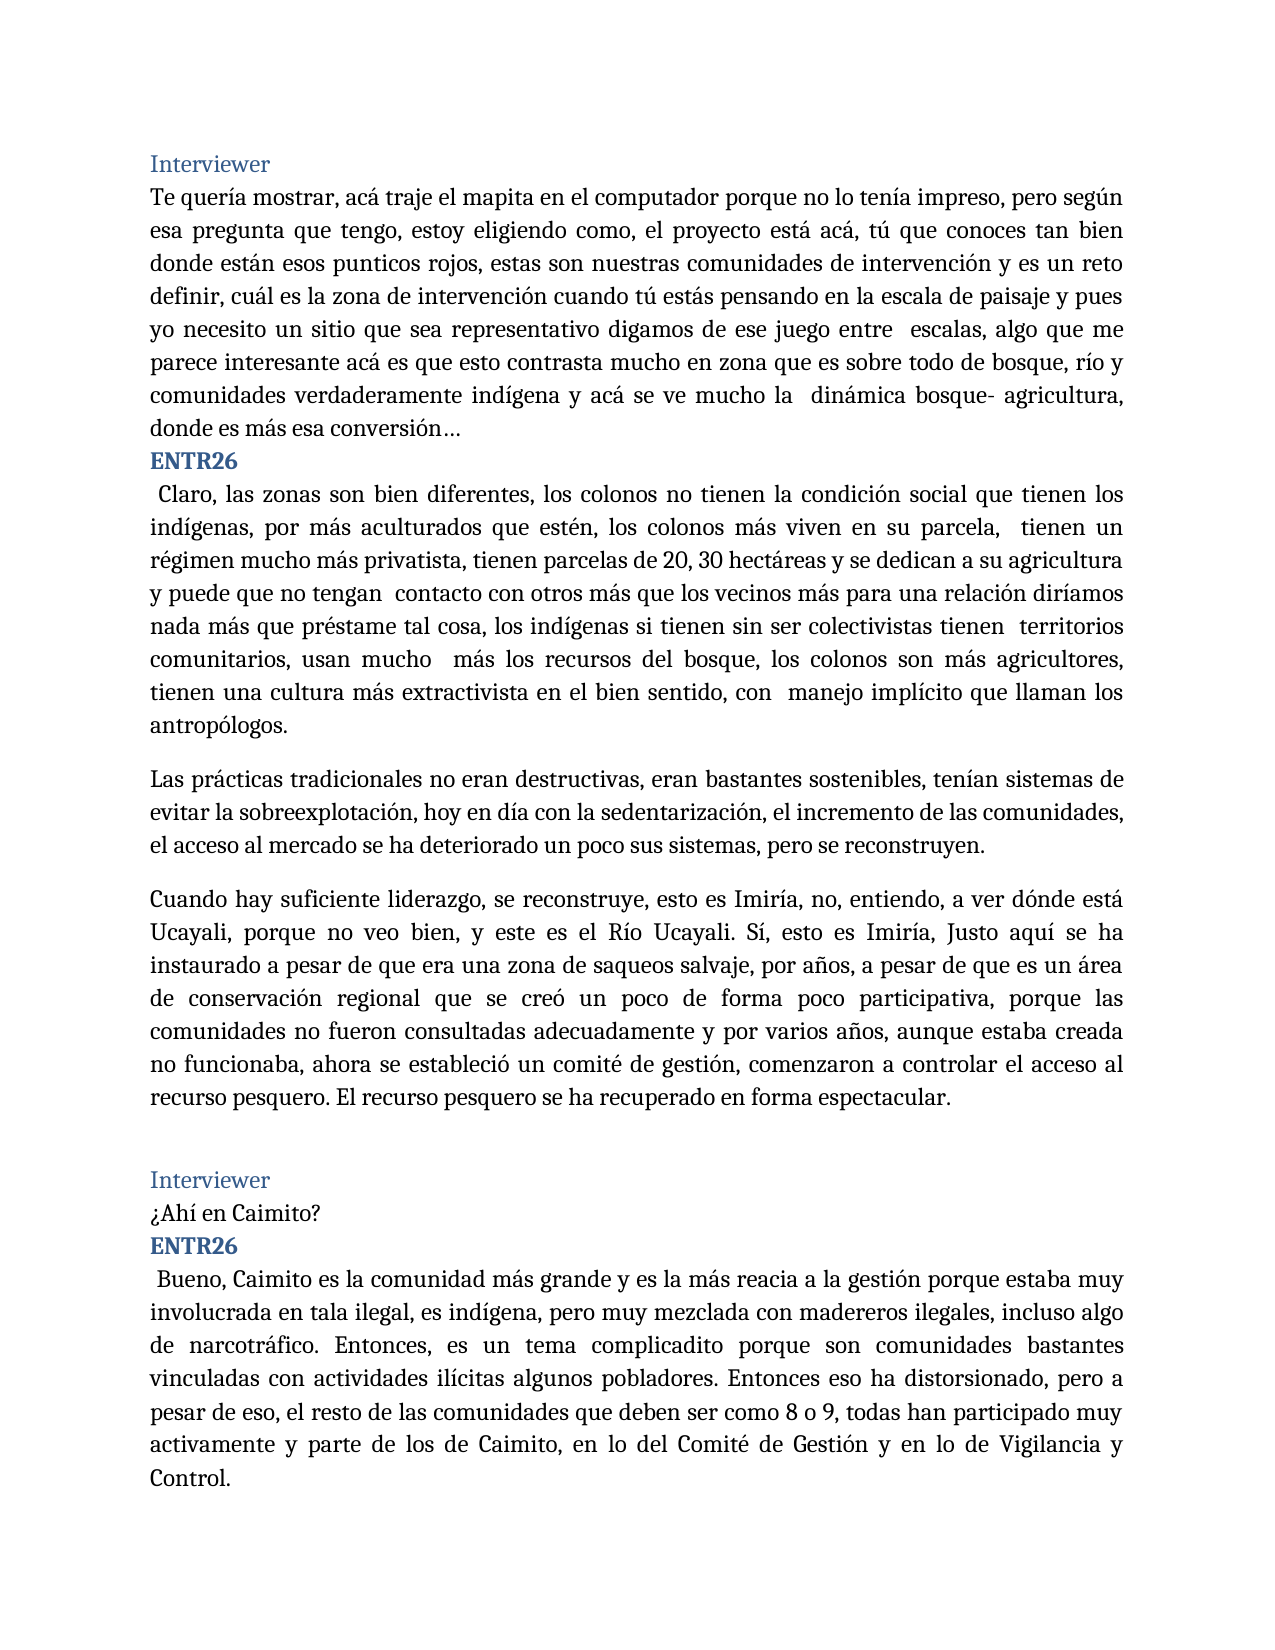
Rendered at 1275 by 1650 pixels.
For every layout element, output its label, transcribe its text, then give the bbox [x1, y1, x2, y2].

subtitle Interviewer ¿Ahí en Caimito? [150, 1166, 1125, 1228]
text ENTR26 Claro, las zonas son bien diferentes, los colonos no tienen la condición social que tienen los indígenas, por más aculturados que estén, los colonos más viven en su parcela, tienen un régimen mucho más privatista, tienen parcelas de 20, 30 hectáreas y se dedican a su agricultura y puede que no tengan contacto con otros más que los vecinos más para una relación diríamos nada más que préstame tal cosa, los indígenas si tienen sin ser colectivistas tienen territorios comunitarios, usan mucho más los recursos del bosque, los colonos son más agricultores, tienen una cultura más extractivista en el bien sentido, con manejo implícito que llaman los antropólogos. [150, 447, 1125, 740]
text Cuando hay suficiente liderazgo, se reconstruye, esto es Imiría, no, entiendo, a ver dónde está Ucayali, porque no veo bien, y este es el Río Ucayali. Sí, esto es Imiría, Justo aquí se ha instaurado a pesar de que era una zona de saqueos salvaje, por años, a pesar de que es un área de conservación regional que se creó un poco de forma poco participativa, porque las comunidades no fueron consultadas adecuadamente y por varios años, aunque estaba creada no funcionaba, ahora se estableció un comité de gestión, comenzaron a controlar el acceso al recurso pesquero. El recurso pesquero se ha recuperado en forma espectacular. [150, 885, 1125, 1112]
text ENTR26 Bueno, Caimito es la comunidad más grande y es la más reacia a la gestión porque estaba muy involucrada en tala ilegal, es indígena, pero muy mezclada con madereros ilegales, incluso algo de narcotráfico. Entonces, es un tema complicadito porque son comunidades bastantes vinculadas con actividades ilícitas algunos pobladores. Entonces eso ha distorsionado, pero a pesar de eso, el resto de las comunidades que deben ser como 8 o 9, todas han participado muy activamente y parte de los de Caimito, en lo del Comité de Gestión y en lo de Vigilancia y Control. [150, 1232, 1125, 1492]
subtitle Interviewer Te quería mostrar, acá traje el mapita en el computador porque no lo tenía impreso, pero según esa pregunta que tengo, estoy eligiendo como, el proyecto está acá, tú que conoces tan bien donde están esos punticos rojos, estas son nuestras comunidades de intervención y es un reto definir, cuál es la zona de intervención cuando tú estás pensando en la escala de paisaje y pues yo necesito un sitio que sea representativo digamos de ese juego entre escalas, algo que me parece interesante acá es que esto contrasta mucho en zona que es sobre todo de bosque, río y comunidades verdaderamente indígena y acá se ve mucho la dinámica bosque- agricultura, donde es más esa conversión… [150, 150, 1125, 443]
text Las prácticas tradicionales no eran destructivas, eran bastantes sostenibles, tenían sistemas de evitar la sobreexplotación, hoy en día con la sedentarización, el incremento de las comunidades, el acceso al mercado se ha deteriorado un poco sus sistemas, pero se reconstruyen. [150, 765, 1125, 860]
